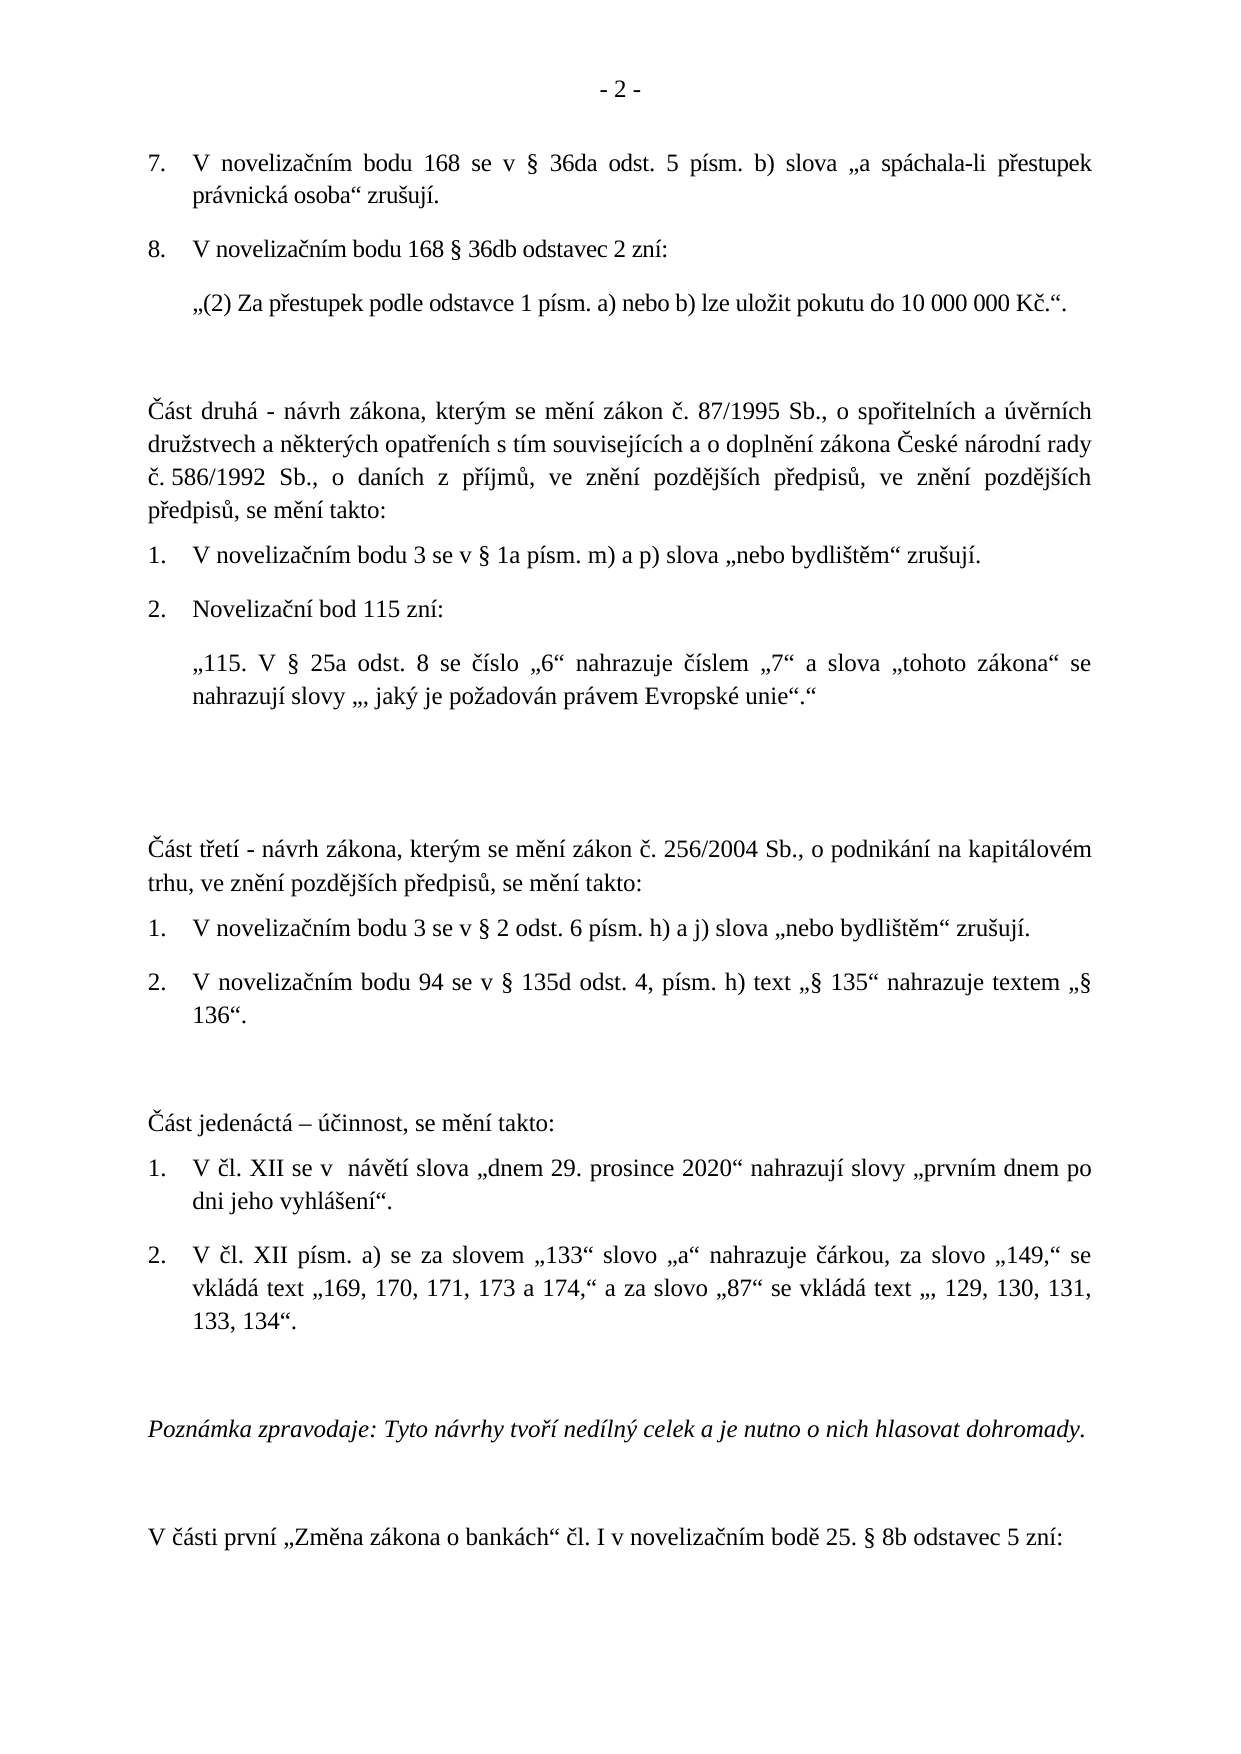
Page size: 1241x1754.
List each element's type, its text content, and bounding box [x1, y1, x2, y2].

text Část druhá - návrh zákona, kterým se mění zákon č. 87/1995 Sb., o spořitelních a úvěrních družstvech a některých opatřeních s tím souvisejících a o doplnění zákona České národní rady č. 586/1992 Sb., o daních z příjmů, ve znění pozdějších předpisů, ve znění pozdějších předpisů, se mění takto: [148, 396, 1093, 524]
text Poznámka zpravodaje: Tyto návrhy tvoří nedílný celek a je nutno o nich hlasovat dohromady. [148, 1414, 1093, 1443]
text 2. V čl. XII písm. a) se za slovem „133“ slovo „a“ nahrazuje čárkou, za slovo „149,“ se vkládá text „169, 170, 171, 173 a 174,“ a za slovo „87“ se vkládá text „, 129, 130, 131, 133, 134“. [148, 1240, 1093, 1335]
text V části první „Změna zákona o bankách“ čl. I v novelizačním bodě 25. § 8b odstavec 5 zní: [148, 1522, 1093, 1550]
text 1. V novelizačním bodu 3 se v § 1a písm. m) a p) slova „nebo bydlištěm“ zrušují. [148, 541, 1093, 569]
text 1. V novelizačním bodu 3 se v § 2 odst. 6 písm. h) a j) slova „nebo bydlištěm“ zrušují. [148, 913, 1093, 942]
text Část jedenáctá – účinnost, se mění takto: [148, 1108, 1093, 1136]
text 1. V čl. XII se v návětí slova „dnem 29. prosince 2020“ nahrazují slovy „prvním dnem po dni jeho vyhlášení“. [148, 1153, 1093, 1215]
text 7. V novelizačním bodu 168 se v § 36da odst. 5 písm. b) slova „a spáchala-li přestupek právnická osoba“ zrušují. [148, 148, 1093, 209]
text Část třetí - návrh zákona, kterým se mění zákon č. 256/2004 Sb., o podnikání na kapitálovém trhu, ve znění pozdějších předpisů, se mění takto: [148, 834, 1093, 896]
text „(2) Za přestupek podle odstavce 1 písm. a) nebo b) lze uložit pokutu do 10 000 000 Kč.“. [192, 288, 1093, 317]
text 2. V novelizačním bodu 94 se v § 135d odst. 4, písm. h) text „§ 135“ nahrazuje textem „§ 136“. [148, 967, 1093, 1029]
text 8. V novelizačním bodu 168 § 36db odstavec 2 zní: [148, 234, 1093, 263]
text „115. V § 25a odst. 8 se číslo „6“ nahrazuje číslem „7“ a slova „tohoto zákona“ se nahrazují slovy „, jaký je požadován právem Evropské unie“.“ [192, 648, 1093, 710]
text 2. Novelizační bod 115 zní: [148, 594, 1093, 623]
